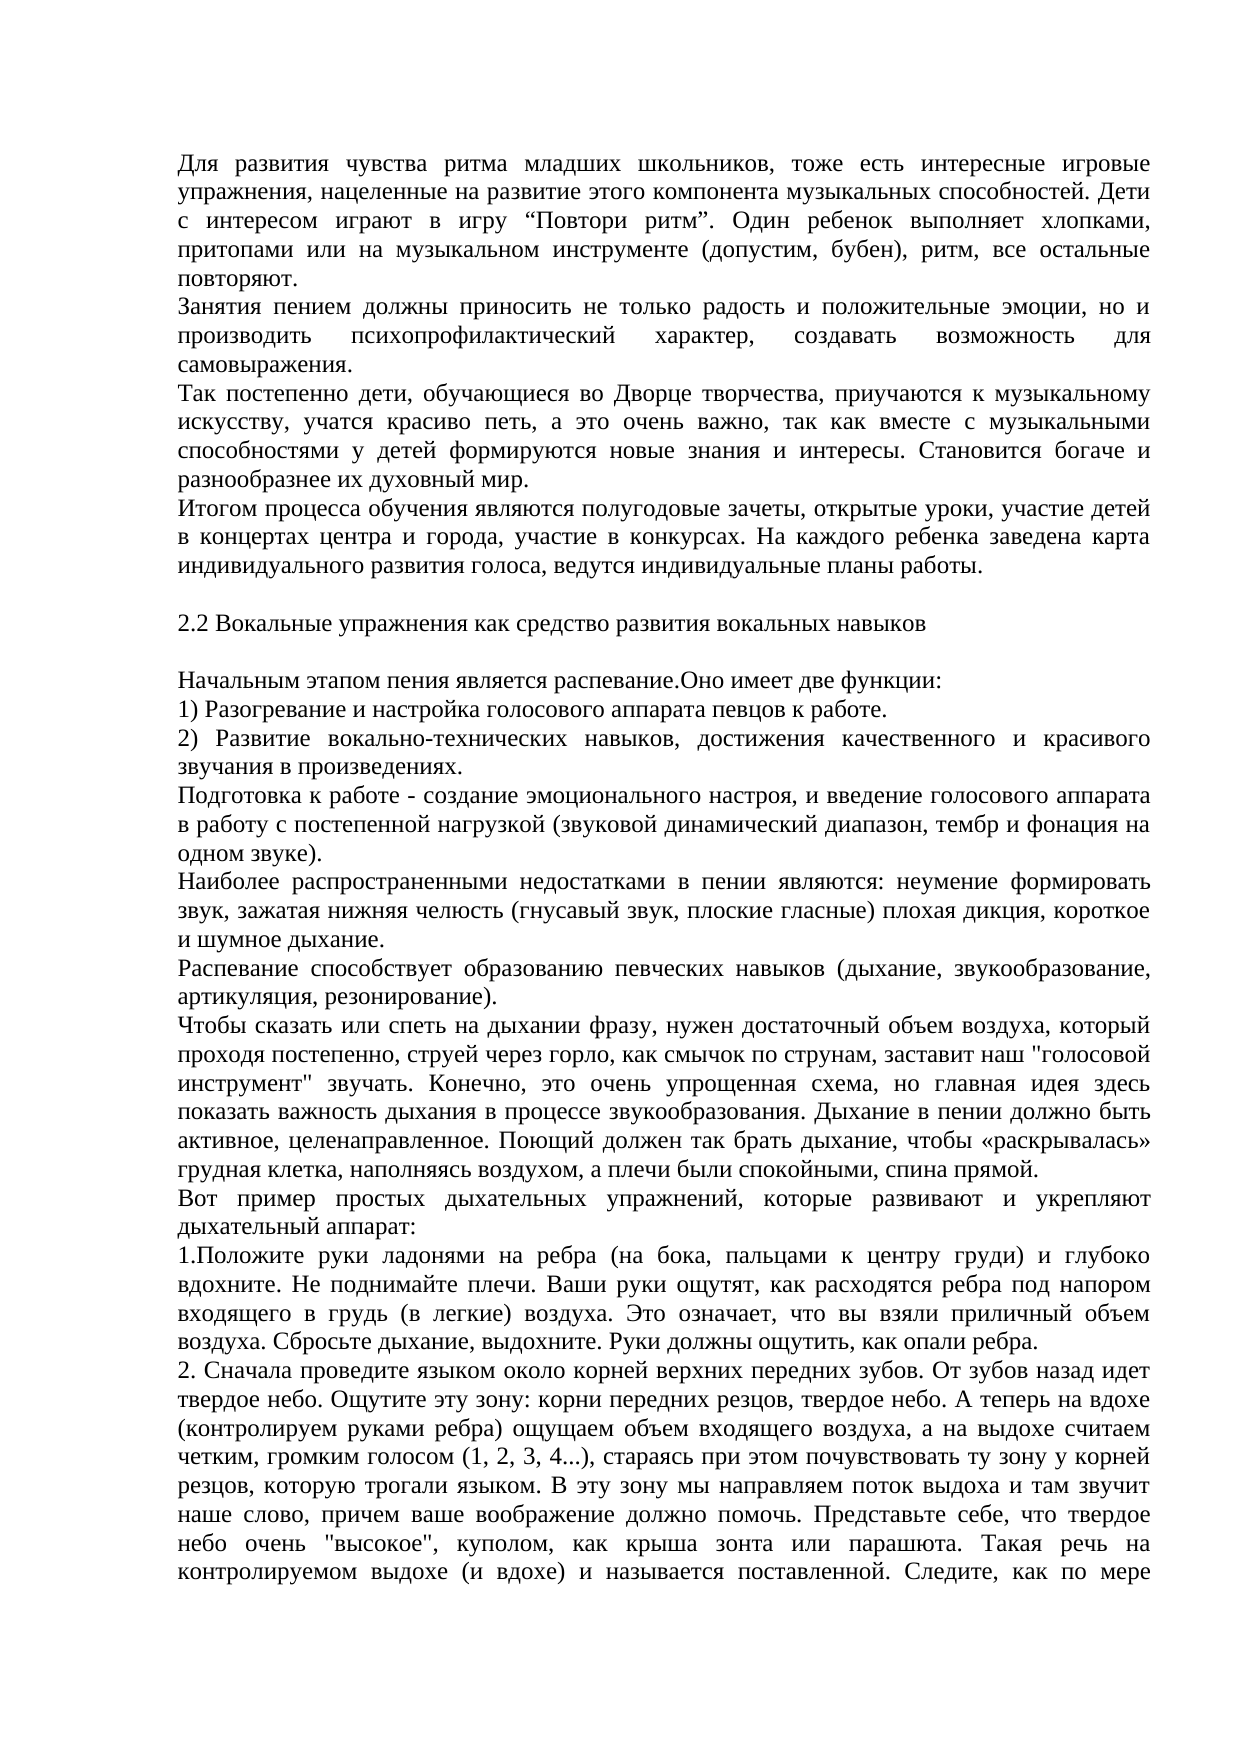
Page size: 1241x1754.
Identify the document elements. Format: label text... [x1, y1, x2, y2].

text Занятия пением должны приносить не только радость и положительные эмоции, но и производить психопрофилактический характер, создавать возможность для самовыражения. [177, 291, 1152, 378]
text Итогом процесса обучения являются полугодовые зачеты, открытые уроки, участие детей в концертах центра и города, участие в конкурсах. На каждого ребенка заведена карта индивидуального развития голоса, ведутся индивидуальные планы работы. [177, 493, 1152, 579]
text Наиболее распространенными недостатками в пении являются: неумение формировать звук, зажатая нижняя челюсть (гнусавый звук, плоские гласные) плохая дикция, короткое и шумное дыхание. [177, 866, 1152, 953]
text 1) Разогревание и настройка голосового аппарата певцов к работе. [177, 694, 1152, 723]
text 2.2 Вокальные упражнения как средство развития вокальных навыков [177, 608, 1152, 636]
text Для развития чувства ритма младших школьников, тоже есть интересные игровые упражнения, нацеленные на развитие этого компонента музыкальных способностей. Дети с интересом играют в игру “Повтори ритм”. Один ребенок выполняет хлопками, притопами или на музыкальном инструменте (допустим, бубен), ритм, все остальные повторяют. [177, 148, 1152, 291]
text Подготовка к работе - создание эмоционального настроя, и введение голосового аппарата в работу с постепенной нагрузкой (звуковой динамический диапазон, тембр и фонация на одном звуке). [177, 780, 1152, 866]
text 2) Развитие вокально-технических навыков, достижения качественного и красивого звучания в произведениях. [177, 723, 1152, 780]
text Так постепенно дети, обучающиеся во Дворце творчества, приучаются к музыкальному искусству, учатся красиво петь, а это очень важно, так как вместе с музыкальными способностями у детей формируются новые знания и интересы. Становится богаче и разнообразнее их духовный мир. [177, 378, 1152, 493]
text 1.Положите руки ладонями на ребра (на бока, пальцами к центру груди) и глубоко вдохните. Не поднимайте плечи. Ваши руки ощутят, как расходятся ребра под напором входящего в грудь (в легкие) воздуха. Это означает, что вы взяли приличный объем воздуха. Сбросьте дыхание, выдохните. Руки должны ощутить, как опали ребра. [177, 1240, 1152, 1355]
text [177, 1355, 1152, 1585]
text Начальным этапом пения является распевание.Оно имеет две функции: [177, 665, 1152, 694]
text Чтобы сказать или спеть на дыхании фразу, нужен достаточный объем воздуха, который проходя постепенно, струей через горло, как смычок по струнам, заставит наш "голосовой инструмент" звучать. Конечно, это очень упрощенная схема, но главная идея здесь показать важность дыхания в процессе звукообразования. Дыхание в пении должно быть активное, целенаправленное. Поющий должен так брать дыхание, чтобы «раскрывалась» грудная клетка, наполняясь воздухом, а плечи были спокойными, спина прямой. [177, 1010, 1152, 1183]
text Вот пример простых дыхательных упражнений, которые развивают и укрепляют дыхательный аппарат: [177, 1183, 1152, 1240]
text Распевание способствует образованию певческих навыков (дыхание, звукообразование, артикуляция, резонирование). [177, 953, 1152, 1010]
